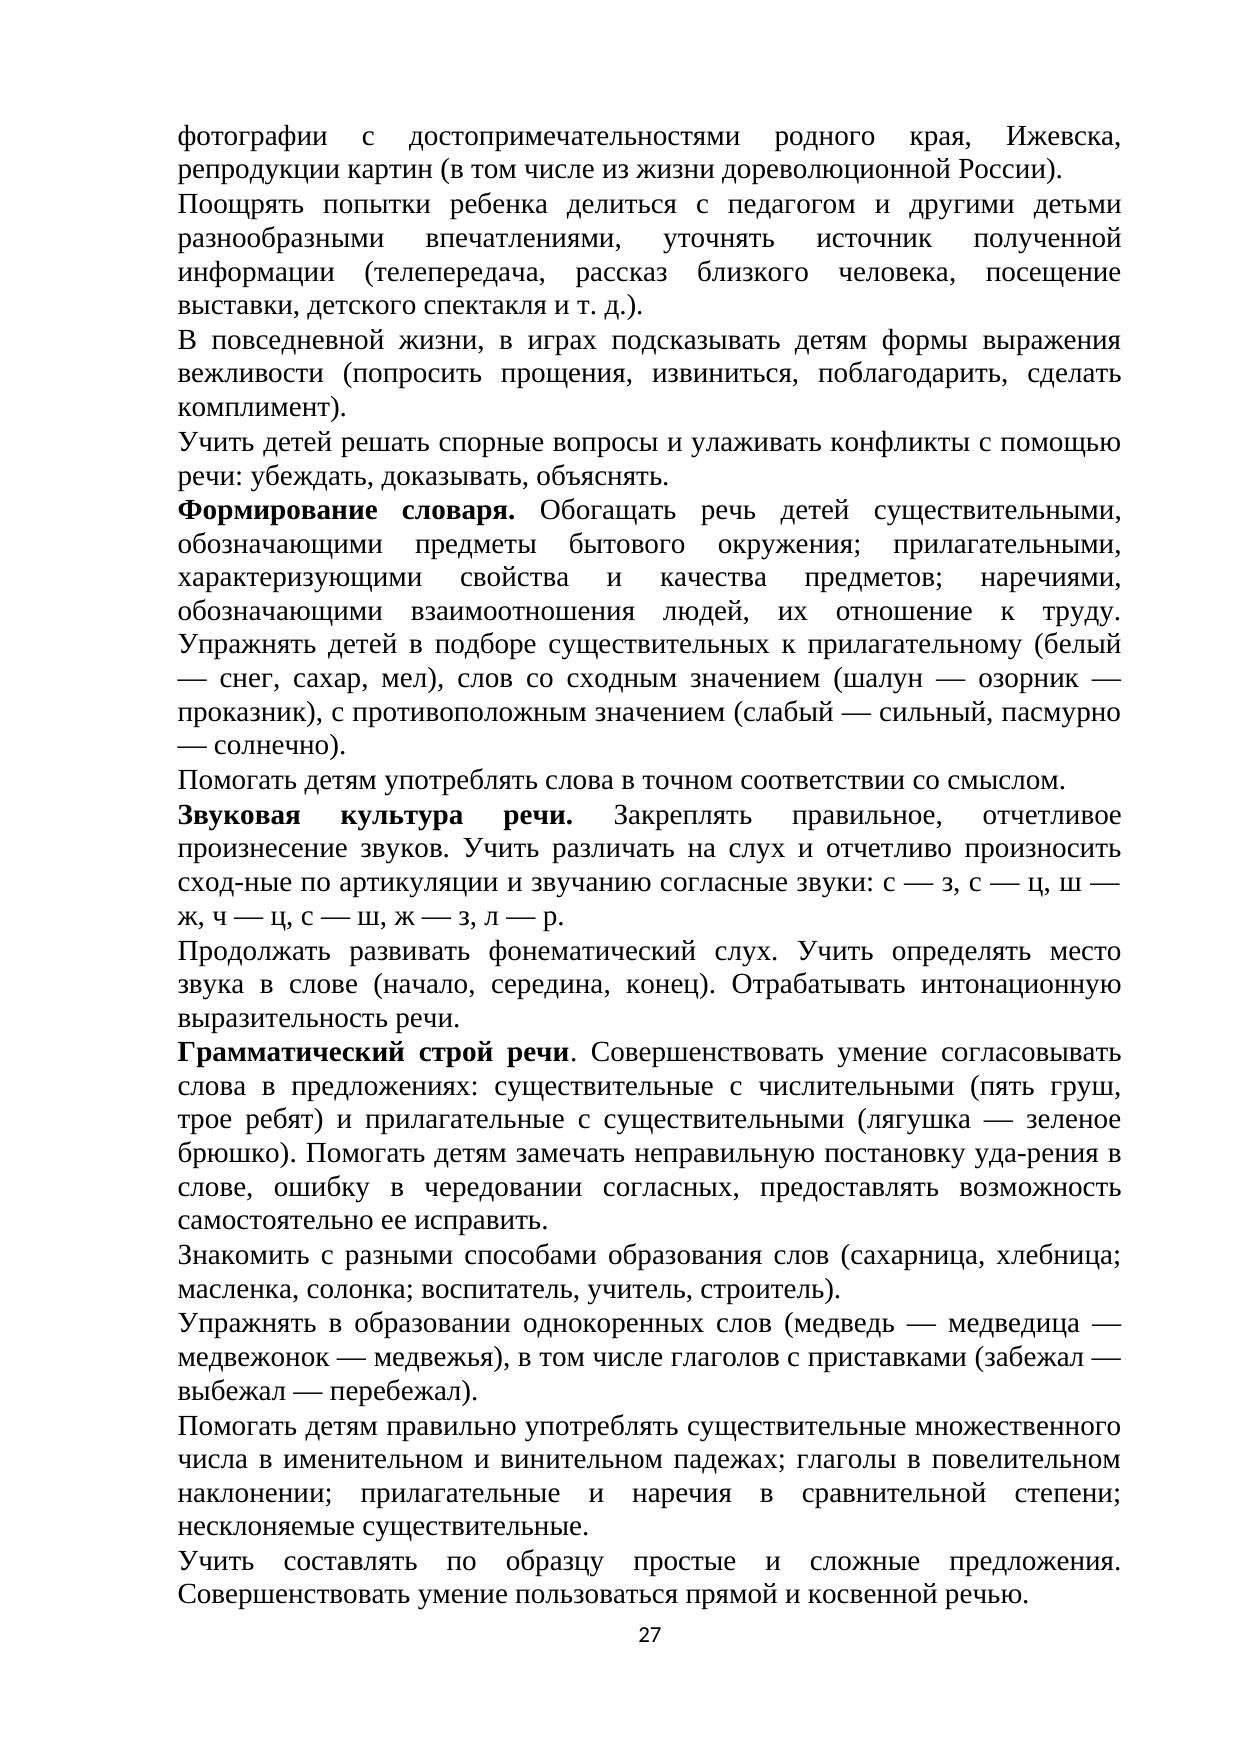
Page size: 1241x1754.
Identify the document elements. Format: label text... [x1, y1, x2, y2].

text Звуковая культура речи. Закреплять правильное, отчетливое произнесение звуков. Учить различать на слух и отчетливо произносить сход-ные по артикуляции и звучанию согласные звуки: с — з, с — ц, ш — ж, ч — ц, с — ш, ж — з, л — р. [177, 797, 1122, 931]
text Упражнять в образовании однокоренных слов (медведь — медведица — медвежонок — медвежья), в том числе глаголов с приставками (забежал — выбежал — перебежал). [177, 1306, 1122, 1406]
text Учить составлять по образцу простые и сложные предложения. Совершенствовать умение пользоваться прямой и косвенной речью. [177, 1543, 1122, 1610]
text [177, 118, 1122, 185]
text Помогать детям употреблять слова в точном соответствии со смыслом. [177, 762, 1122, 796]
text Формирование словаря. Обогащать речь детей существительными, обозначающими предметы бытового окружения; прилагательными, характеризующими свойства и качества предметов; наречиями, обозначающими взаимоотношения людей, их отношение к труду. Упражнять детей в подборе существительных к прилагательному (белый — снег, сахар, мел), слов со сходным значением (шалун — озорник — проказник), с противоположным значением (слабый — сильный, пасмурно — солнечно). [177, 492, 1122, 761]
text Грамматический строй речи. Совершенствовать умение согласовывать слова в предложениях: существительные с числительными (пять груш, трое ребят) и прилагательные с существительными (лягушка — зеленое брюшко). Помогать детям замечать неправильную постановку уда-рения в слове, ошибку в чередовании согласных, предоставлять возможность самостоятельно ее исправить. [177, 1034, 1122, 1236]
text Поощрять попытки ребенка делиться с педагогом и другими детьми разнообразными впечатлениями, уточнять источник полученной информации (телепередача, рассказ близкого человека, посещение выставки, детского спектакля и т. д.). [177, 187, 1122, 321]
text В повседневной жизни, в играх подсказывать детям формы выражения вежливости (попросить прощения, извиниться, поблагодарить, сделать комплимент). [177, 322, 1122, 423]
text Учить детей решать спорные вопросы и улаживать конфликты с помощью речи: убеждать, доказывать, объяснять. [177, 424, 1122, 491]
text Знакомить с разными способами образования слов (сахарница, хлебница; масленка, солонка; воспитатель, учитель, строитель). [177, 1237, 1122, 1304]
text Продолжать развивать фонематический слух. Учить определять место звука в слове (начало, середина, конец). Отрабатывать интонационную выразительность речи. [177, 933, 1122, 1033]
text Помогать детям правильно употреблять существительные множественного числа в именительном и винительном падежах; глаголы в повелительном наклонении; прилагательные и наречия в сравнительной степени; несклоняемые существительные. [177, 1408, 1122, 1542]
